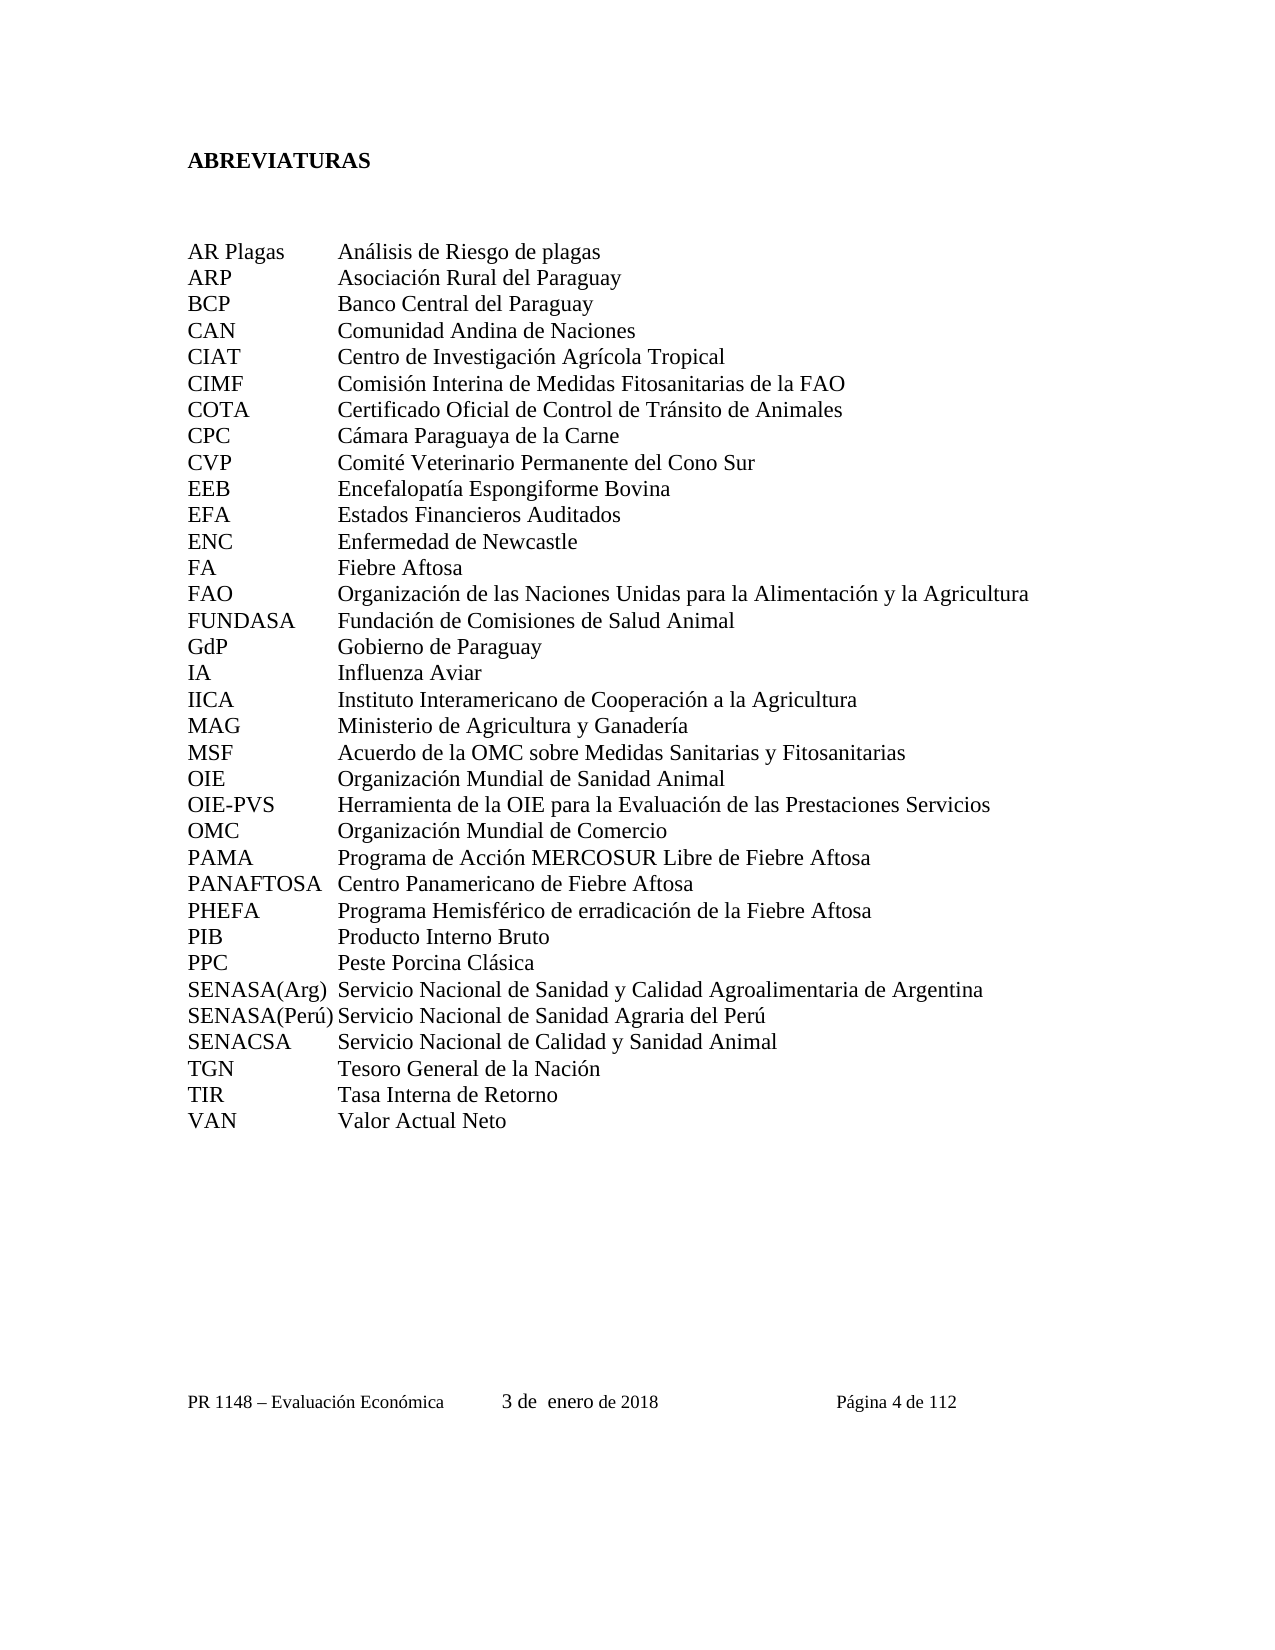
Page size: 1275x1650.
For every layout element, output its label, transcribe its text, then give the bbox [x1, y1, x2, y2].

text VAN Valor Actual Neto [187, 1107, 1088, 1134]
text CPC Cámara Paraguaya de la Carne [187, 422, 1088, 449]
text TIR Tasa Interna de Retorno [187, 1081, 1088, 1107]
text COTA Certificado Oficial de Control de Tránsito de Animales [187, 396, 1088, 422]
text PAMA Programa de Acción MERCOSUR Libre de Fiebre Aftosa [187, 844, 1088, 870]
text SENASA(Arg) Servicio Nacional de Sanidad y Calidad Agroalimentaria de Argentina [187, 976, 1088, 1002]
text PANAFTOSA Centro Panamericano de Fiebre Aftosa [187, 870, 1088, 897]
text IICA Instituto Interamericano de Cooperación a la Agricultura [187, 686, 1088, 712]
text ARP Asociación Rural del Paraguay [187, 264, 1088, 291]
text CIMF Comisión Interina de Medidas Fitosanitarias de la FAO [187, 369, 1088, 396]
text CVP Comité Veterinario Permanente del Cono Sur [187, 449, 1088, 475]
text OIE Organización Mundial de Sanidad Animal [187, 765, 1088, 791]
text IA Influenza Aviar [187, 659, 1088, 686]
text FAO Organización de las Naciones Unidas para la Alimentación y la Agricultura [187, 580, 1088, 607]
text MSF Acuerdo de la OMC sobre Medidas Sanitarias y Fitosanitarias [187, 738, 1088, 765]
text AR Plagas Análisis de Riesgo de plagas [187, 238, 1088, 264]
text FUNDASA Fundación de Comisiones de Salud Animal [187, 607, 1088, 633]
text FA Fiebre Aftosa [187, 554, 1088, 580]
text BCP Banco Central del Paraguay [187, 291, 1088, 317]
text GdP Gobierno de Paraguay [187, 633, 1088, 659]
text PIB Producto Interno Bruto [187, 923, 1088, 949]
text OMC Organización Mundial de Comercio [187, 818, 1088, 844]
text SENASA(Perú) Servicio Nacional de Sanidad Agraria del Perú [187, 1002, 1088, 1028]
text EEB Encefalopatía Espongiforme Bovina [187, 475, 1088, 501]
text CIAT Centro de Investigación Agrícola Tropical [187, 343, 1088, 369]
text MAG Ministerio de Agricultura y Ganadería [187, 712, 1088, 738]
text CAN Comunidad Andina de Naciones [187, 317, 1088, 343]
text PHEFA Programa Hemisférico de erradicación de la Fiebre Aftosa [187, 897, 1088, 923]
text ABREVIATURAS [187, 148, 1088, 174]
text SENACSA Servicio Nacional de Calidad y Sanidad Animal [187, 1028, 1088, 1055]
text OIE-PVS Herramienta de la OIE para la Evaluación de las Prestaciones Servicios [187, 791, 1088, 818]
text EFA Estados Financieros Auditados [187, 501, 1088, 528]
text PPC Peste Porcina Clásica [187, 949, 1088, 976]
text TGN Tesoro General de la Nación [187, 1055, 1088, 1081]
text ENC Enfermedad de Newcastle [187, 528, 1088, 554]
